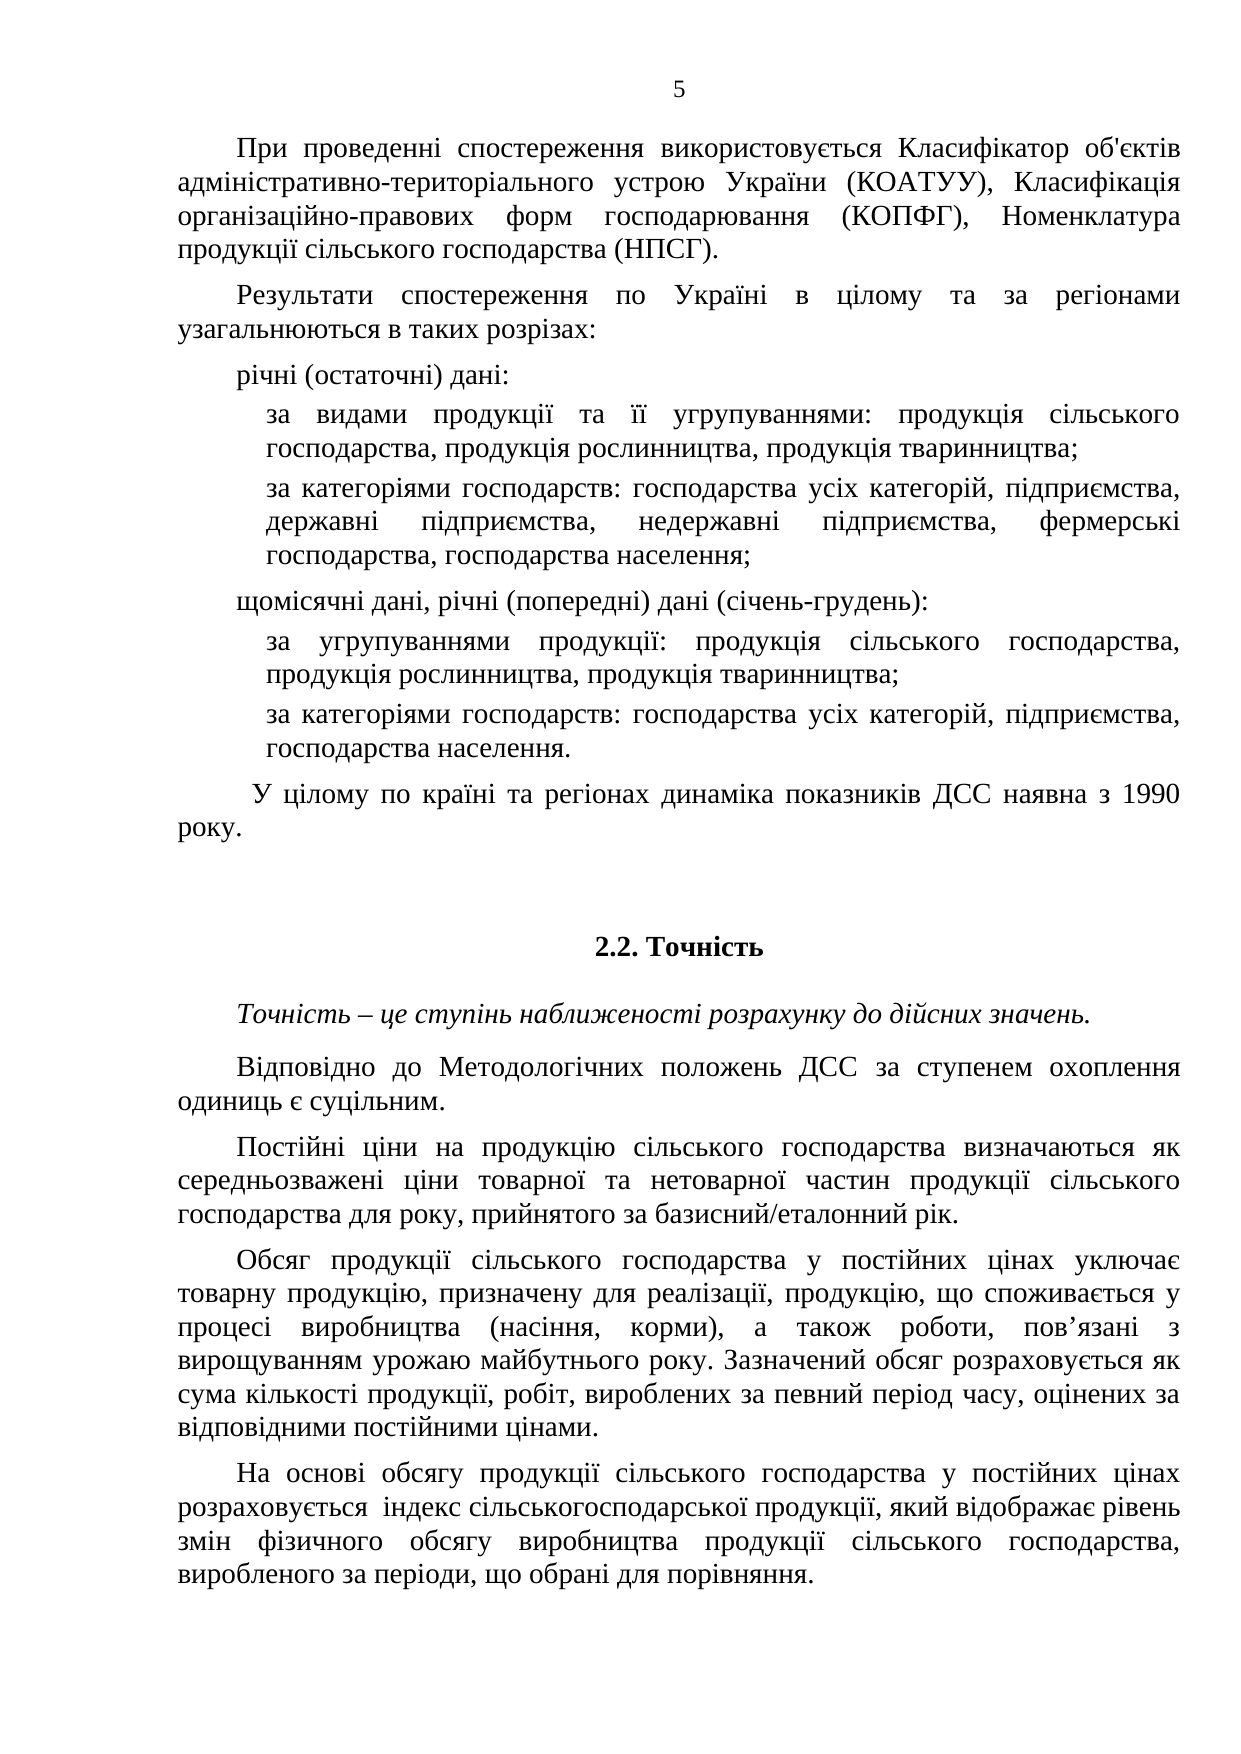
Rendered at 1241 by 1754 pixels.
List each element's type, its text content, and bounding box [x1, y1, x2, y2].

text Відповідно до Методологічних положень ДСС за ступенем охоплення одиниць є суцільним. [177, 1049, 1181, 1116]
text за категоріями господарств: господарства усіх категорій, підприємства, державні підприємства, недержавні підприємства, фермерські господарства, господарства населення; [266, 470, 1181, 571]
text Постійні ціни на продукцію сільського господарства визначаються як середньозважені ціни товарної та нетоварної частин продукції сільського господарства для року, прийнятого за базисний/еталонний рік. [177, 1129, 1181, 1229]
text за угрупуваннями продукції: продукція сільського господарства, продукція рослинництва, продукція тваринництва; [266, 623, 1181, 690]
text На основі обсягу продукції сільського господарства у постійних цінах розраховується індекс сільськогосподарської продукції, який відображає рівень змін фізичного обсягу виробництва продукції сільського господарства, виробленого за періоди, що обрані для порівняння. [177, 1456, 1181, 1590]
list 2.2. Точність [177, 929, 1181, 963]
text за категоріями господарств: господарства усіх категорій, підприємства, господарства населення. [266, 696, 1181, 763]
text При проведенні спостереження використовується Класифікатор об'єктів адміністративно-територіального устрою України (КОАТУУ), Класифікація організаційно-правових форм господарювання (КОПФГ), Номенклатура продукції сільського господарства (НПСГ). [177, 131, 1181, 265]
text У цілому по країні та регіонах динаміка показників ДСС наявна з 1990 року. [177, 776, 1182, 843]
text Обсяг продукції сільського господарства у постійних цінах уключає товарну продукцію, призначену для реалізації, продукцію, що споживається у процесі виробництва (насіння, корми), а також роботи, пов’язані з вирощуванням урожаю майбутнього року. Зазначений обсяг розраховується як сума кількості продукції, робіт, вироблених за певний період часу, оцінених за відповідними постійними цінами. [177, 1242, 1181, 1443]
text річні (остаточні) дані: [177, 357, 1181, 390]
text щомісячні дані, річні (попередні) дані (січень-грудень): [236, 583, 1181, 617]
text за видами продукції та її угрупуваннями: продукція сільського господарства, продукція рослинництва, продукція тваринництва; [266, 397, 1181, 464]
list Точність – це ступінь наближеності розрахунку до дійсних значень. [177, 996, 1181, 1030]
text Результати спостереження по Україні в цілому та за регіонами узагальнюються в таких розрізах: [177, 277, 1181, 344]
